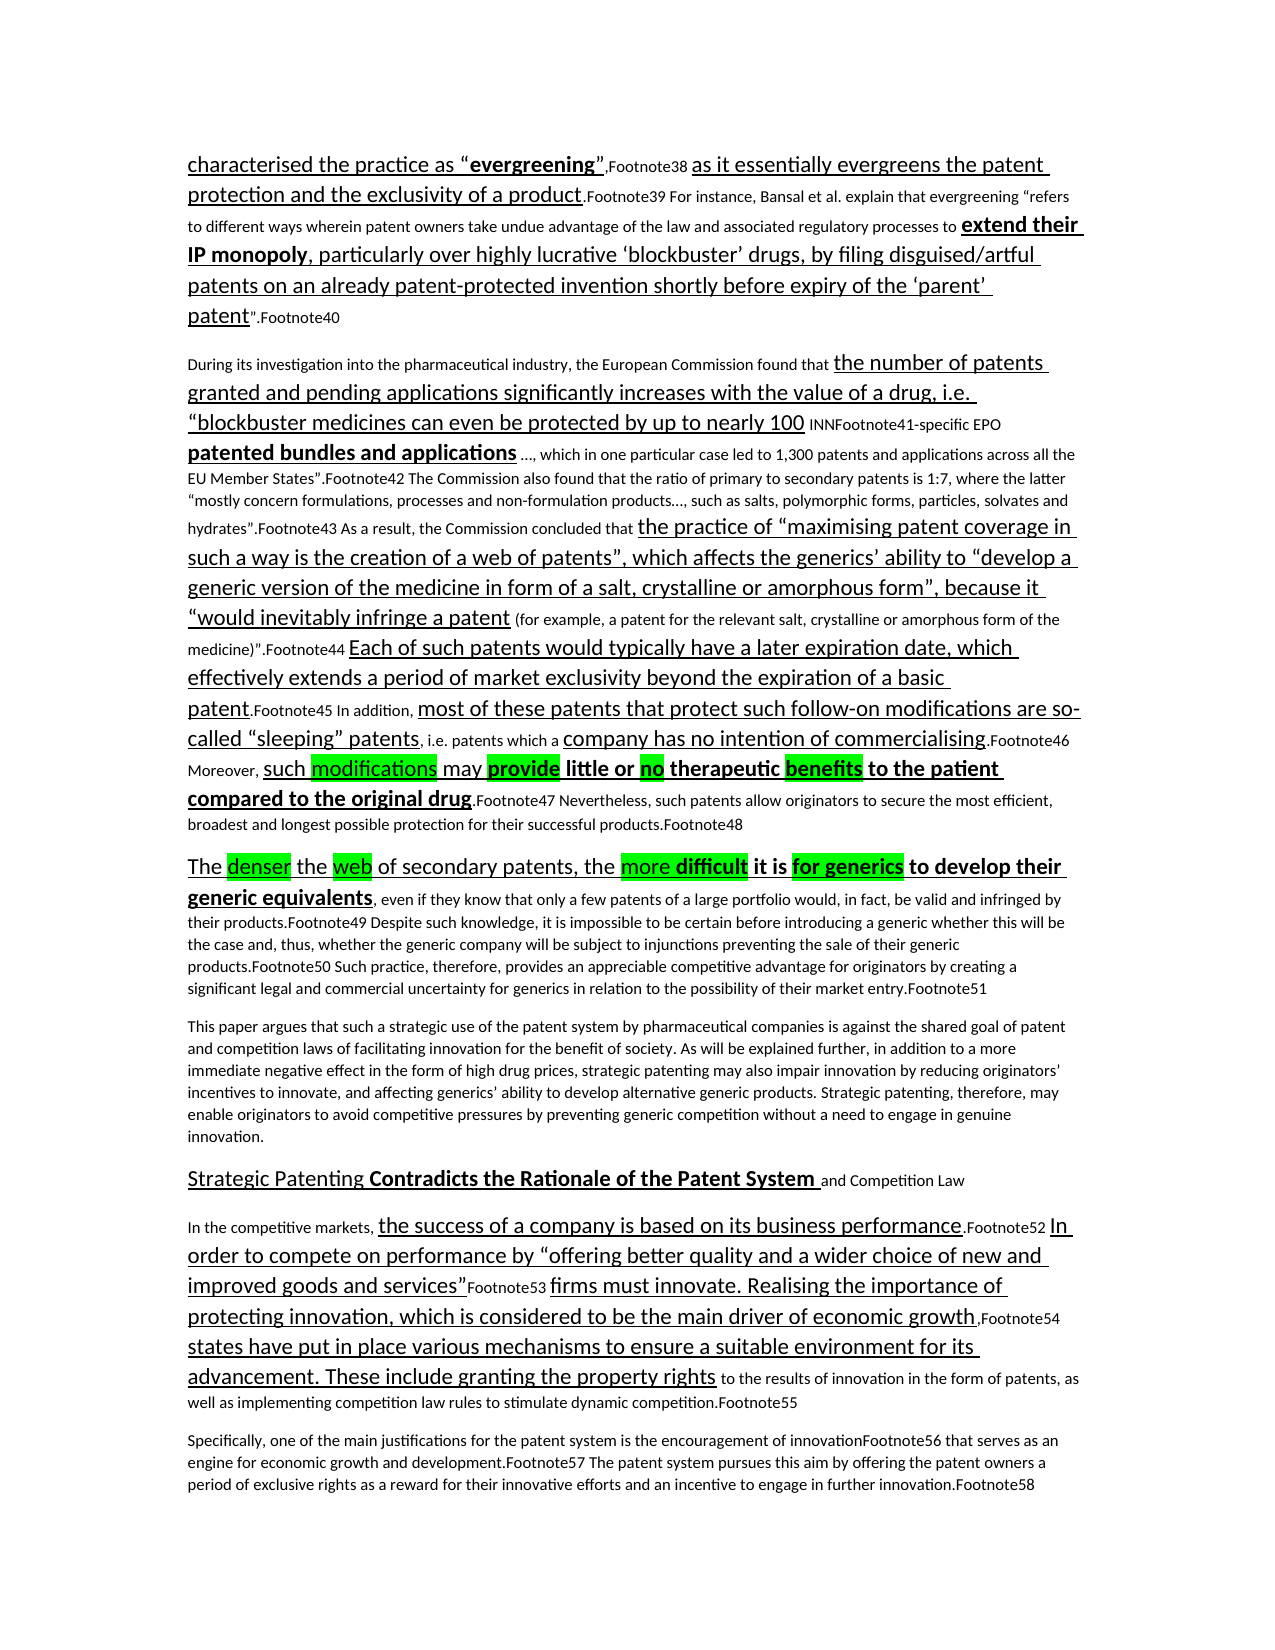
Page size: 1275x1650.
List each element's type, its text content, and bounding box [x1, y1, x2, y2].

text The denser the web of secondary patents, the more difficult it is for generics to develop their generic equivalents, even if they know that only a few patents of a large portfolio would, in fact, be valid and infringed by their products.Footnote49 Despite such knowledge, it is impossible to be certain before introducing a generic whether this will be the case and, thus, whether the generic company will be subject to injunctions preventing the sale of their generic products.Footnote50 Such practice, therefore, provides an appreciable competitive advantage for originators by creating a significant legal and commercial uncertainty for generics in relation to the possibility of their market entry.Footnote51 [187, 852, 1087, 998]
text During its investigation into the pharmaceutical industry, the European Commission found that the number of patents granted and pending applications significantly increases with the value of a drug, i.e. “blockbuster medicines can even be protected by up to nearly 100 INNFootnote41-specific EPO patented bundles and applications …, which in one particular case led to 1,300 patents and applications across all the EU Member States”.Footnote42 The Commission also found that the ratio of primary to secondary patents is 1:7, where the latter “mostly concern formulations, processes and non-formulation products…, such as salts, polymorphic forms, particles, solvates and hydrates”.Footnote43 As a result, the Commission concluded that the practice of “maximising patent coverage in such a way is the creation of a web of patents”, which affects the generics’ ability to “develop a generic version of the medicine in form of a salt, crystalline or amorphous form”, because it “would inevitably infringe a patent (for example, a patent for the relevant salt, crystalline or amorphous form of the medicine)”.Footnote44 Each of such patents would typically have a later expiration date, which effectively extends a period of market exclusivity beyond the expiration of a basic patent.Footnote45 In addition, most of these patents that protect such follow-on modifications are so-called “sleeping” patents, i.e. patents which a company has no intention of commercialising.Footnote46 Moreover, such modifications may provide little or no therapeutic benefits to the patient compared to the original drug.Footnote47 Nevertheless, such patents allow originators to secure the most efficient, broadest and longest possible protection for their successful products.Footnote48 [187, 348, 1087, 834]
text In the competitive markets, the success of a company is based on its business performance.Footnote52 In order to compete on performance by “offering better quality and a wider choice of new and improved goods and services”Footnote53 firms must innovate. Realising the importance of protecting innovation, which is considered to be the main driver of economic growth,Footnote54 states have put in place various mechanisms to ensure a suitable environment for its advancement. These include granting the property rights to the results of innovation in the form of patents, as well as implementing competition law rules to stimulate dynamic competition.Footnote55 [187, 1211, 1087, 1412]
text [187, 1430, 1087, 1494]
text This paper argues that such a strategic use of the patent system by pharmaceutical companies is against the shared goal of patent and competition laws of facilitating innovation for the benefit of society. As will be explained further, in addition to a more immediate negative effect in the form of high drug prices, strategic patenting may also impair innovation by reducing originators’ incentives to innovate, and affecting generics’ ability to develop alternative generic products. Strategic patenting, therefore, may enable originators to avoid competitive pressures by preventing generic competition without a need to engage in genuine innovation. [187, 1016, 1087, 1146]
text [187, 150, 1087, 329]
text Strategic Patenting Contradicts the Rationale of the Patent System and Competition Law [187, 1164, 1087, 1192]
